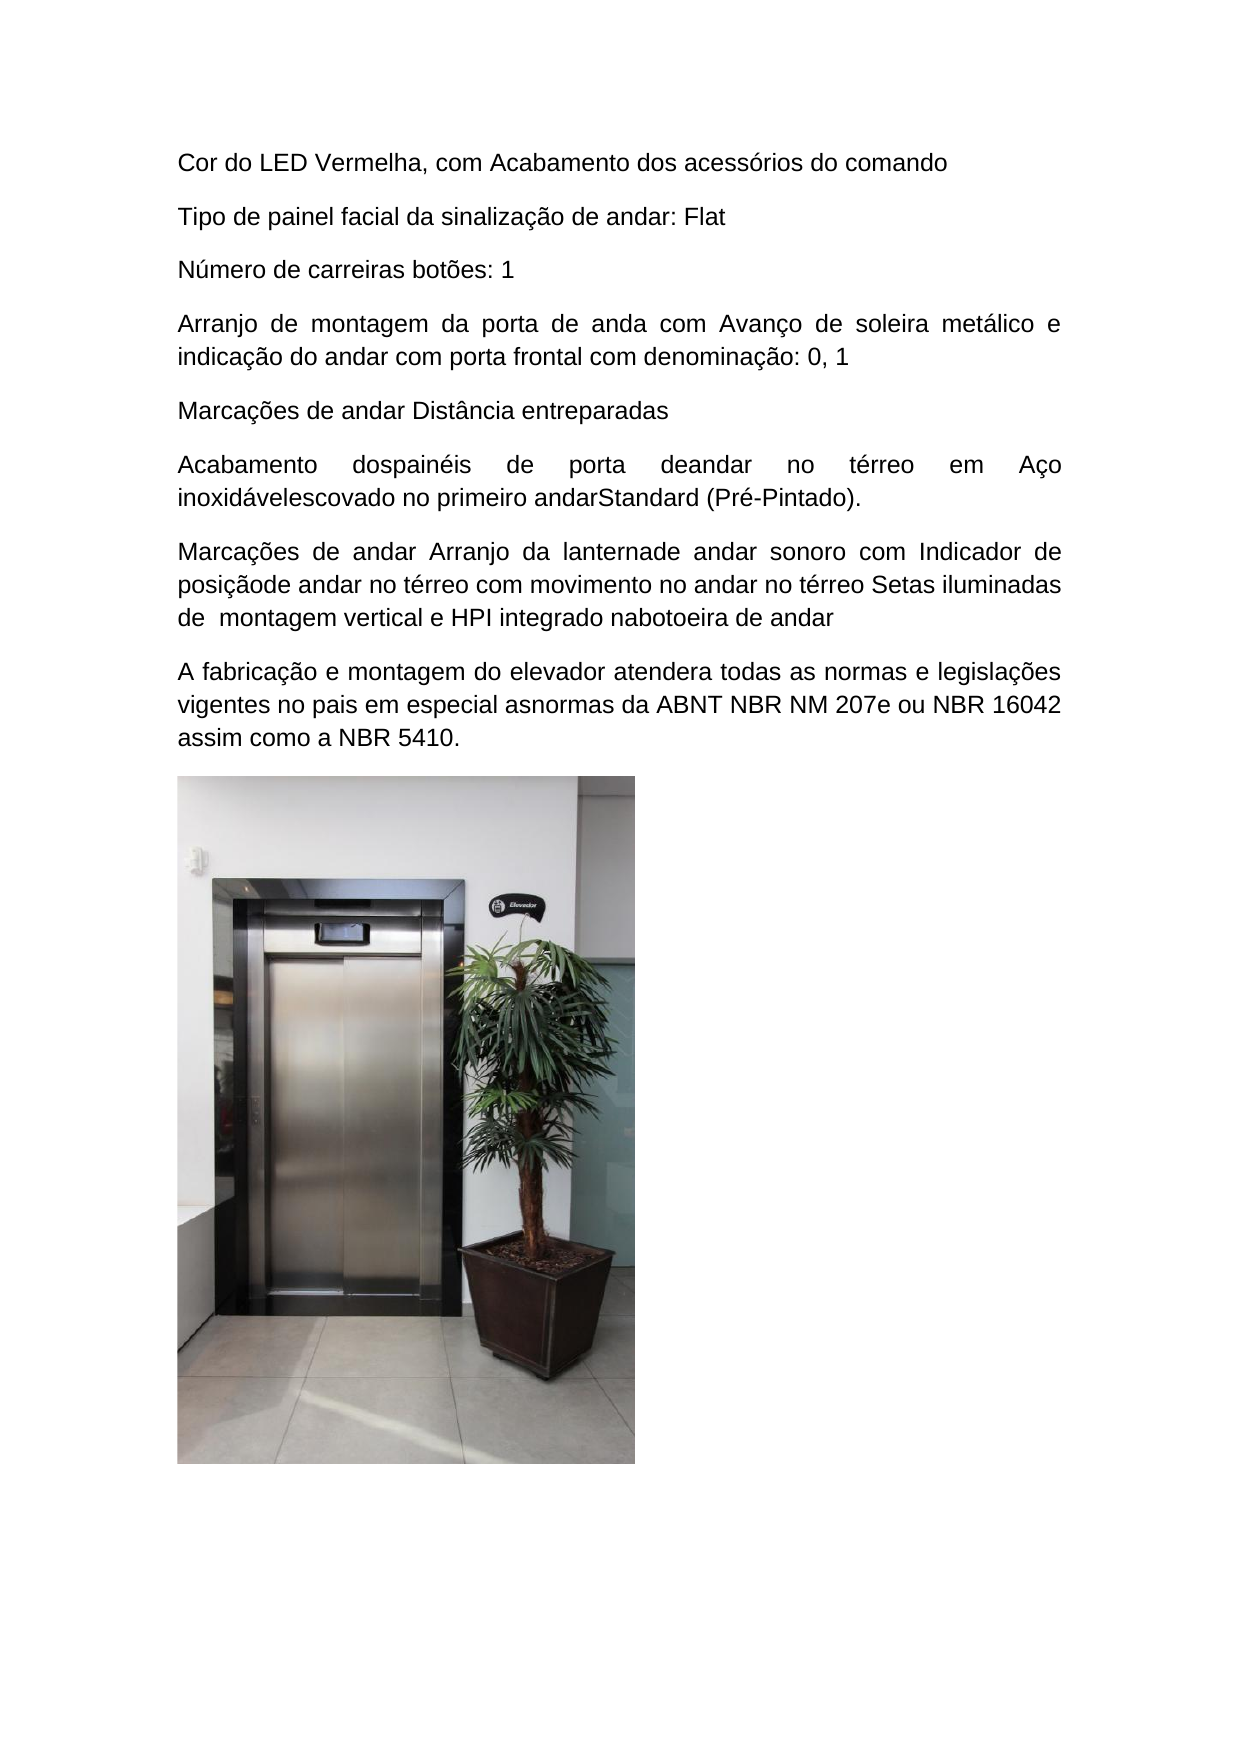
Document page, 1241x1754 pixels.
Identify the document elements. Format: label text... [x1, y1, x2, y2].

picture [177, 776, 635, 1464]
text Cor do LED Vermelha, com Acabamento dos acessórios do comando [177, 148, 1063, 176]
text Número de carreiras botões: 1 [177, 255, 1063, 284]
text A fabricação e montagem do elevador atendera todas as normas e legislações vigentes no pais em especial asnormas da ABNT NBR NM 207e ou NBR 16042 assim como a NBR 5410. [177, 657, 1063, 751]
text Marcações de andar Arranjo da lanternade andar sonoro com Indicador de posiçãode andar no térreo com movimento no andar no térreo Setas iluminadas de montagem vertical e HPI integrado nabotoeira de andar [177, 537, 1063, 632]
text Marcações de andar Distância entreparadas [177, 396, 1063, 425]
text Tipo de painel facial da sinalização de andar: Flat [177, 201, 1063, 230]
text Acabamento dospainéis de porta deandar no térreo em Aço inoxidávelescovado no primeiro andarStandard (Pré-Pintado). [177, 450, 1063, 512]
text Arranjo de montagem da porta de anda com Avanço de soleira metálico e indicação do andar com porta frontal com denominação: 0, 1 [177, 309, 1063, 371]
